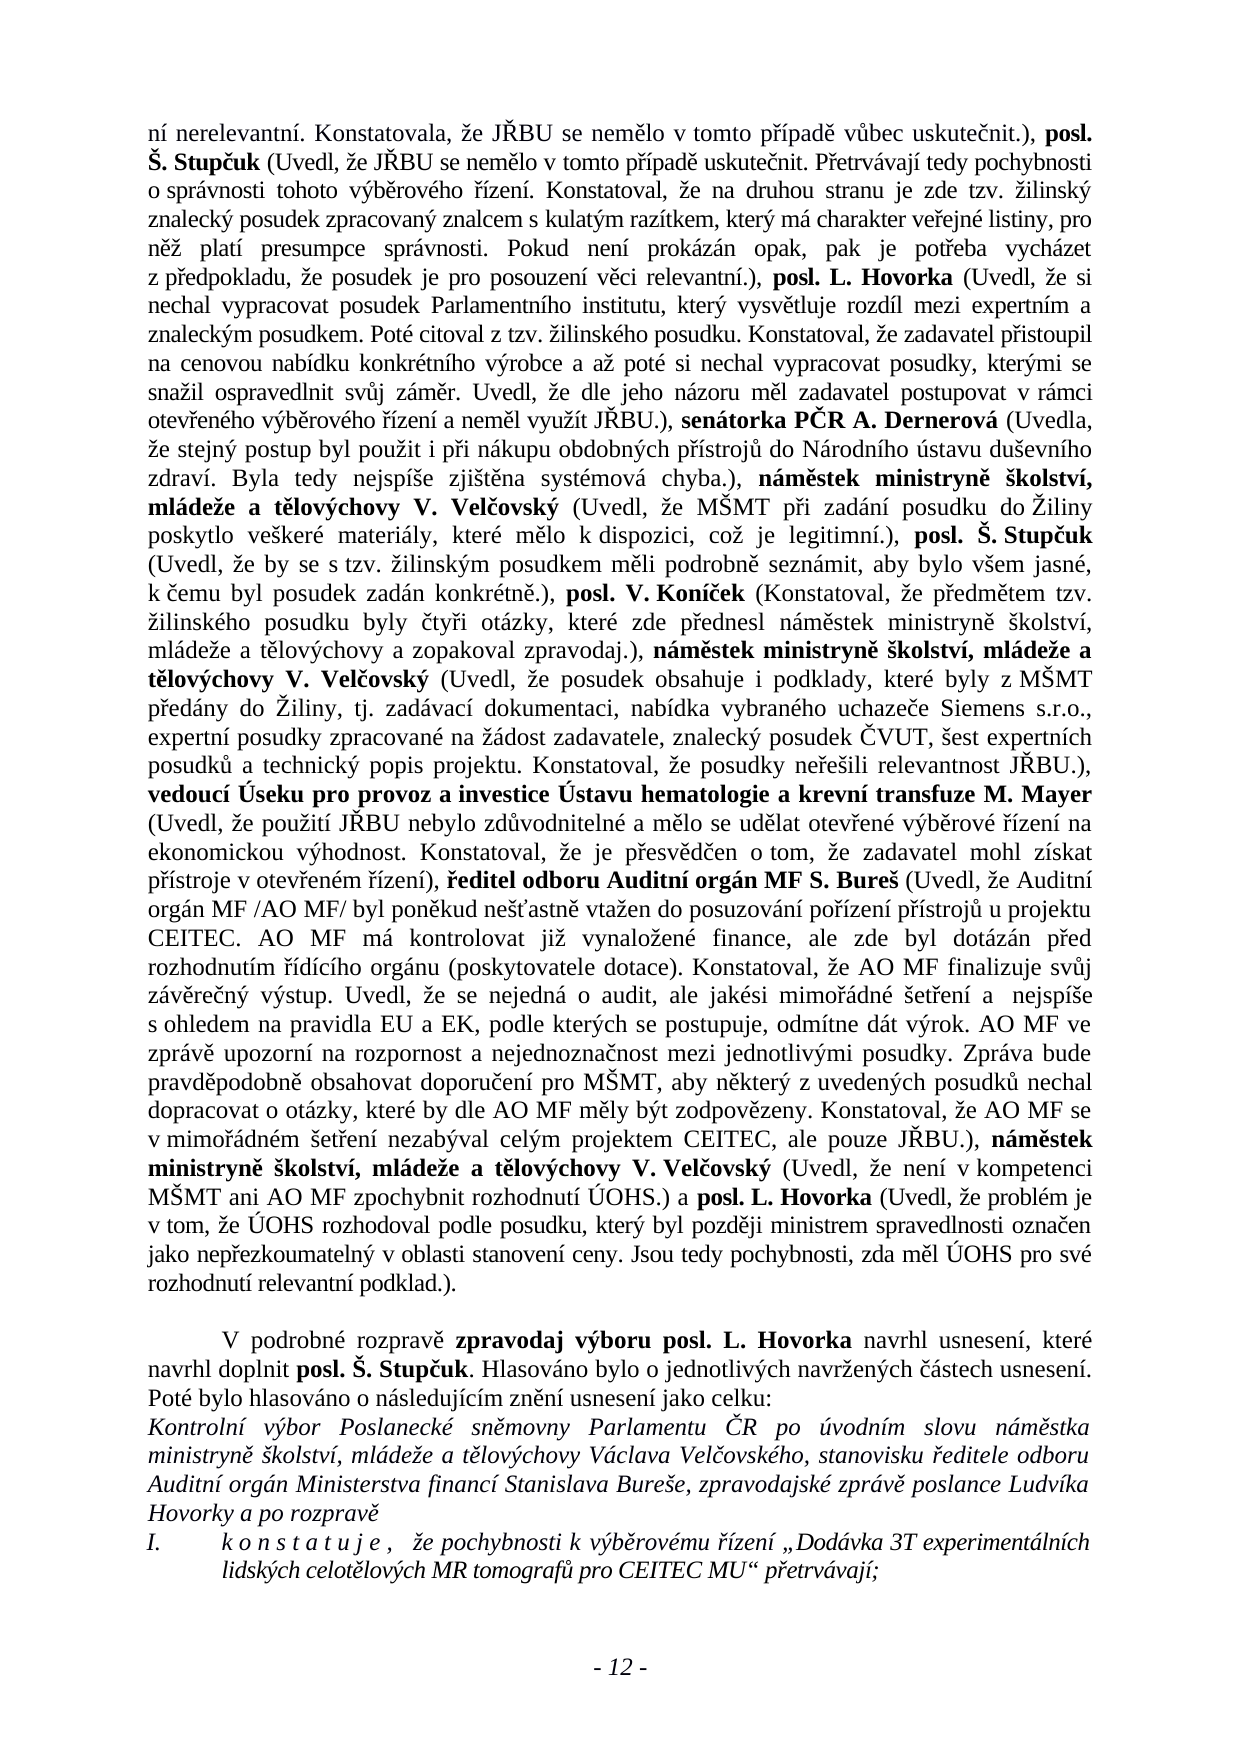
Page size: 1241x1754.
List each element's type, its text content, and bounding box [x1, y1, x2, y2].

list konstatuje, že pochybnosti k výběrovému řízení „Dodávka 3T experimentálních lidských celotělových MR tomografů pro CEITEC MU“ přetrvávají; [146, 1527, 1093, 1584]
text Kontrolní výbor Poslanecké sněmovny Parlamentu ČR po úvodním slovu náměstka ministryně školství, mládeže a tělovýchovy Václava Velčovského, stanovisku ředitele odboru Auditní orgán Ministerstva financí Stanislava Bureše, zpravodajské zprávě poslance Ludvíka Hovorky a po rozpravě [148, 1412, 1093, 1527]
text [148, 118, 1093, 1297]
text V podrobné rozpravě zpravodaj výboru posl. L. Hovorka navrhl usnesení, které navrhl doplnit posl. Š. Stupčuk. Hlasováno bylo o jednotlivých navržených částech usnesení. Poté bylo hlasováno o následujícím znění usnesení jako celku: [148, 1326, 1093, 1412]
